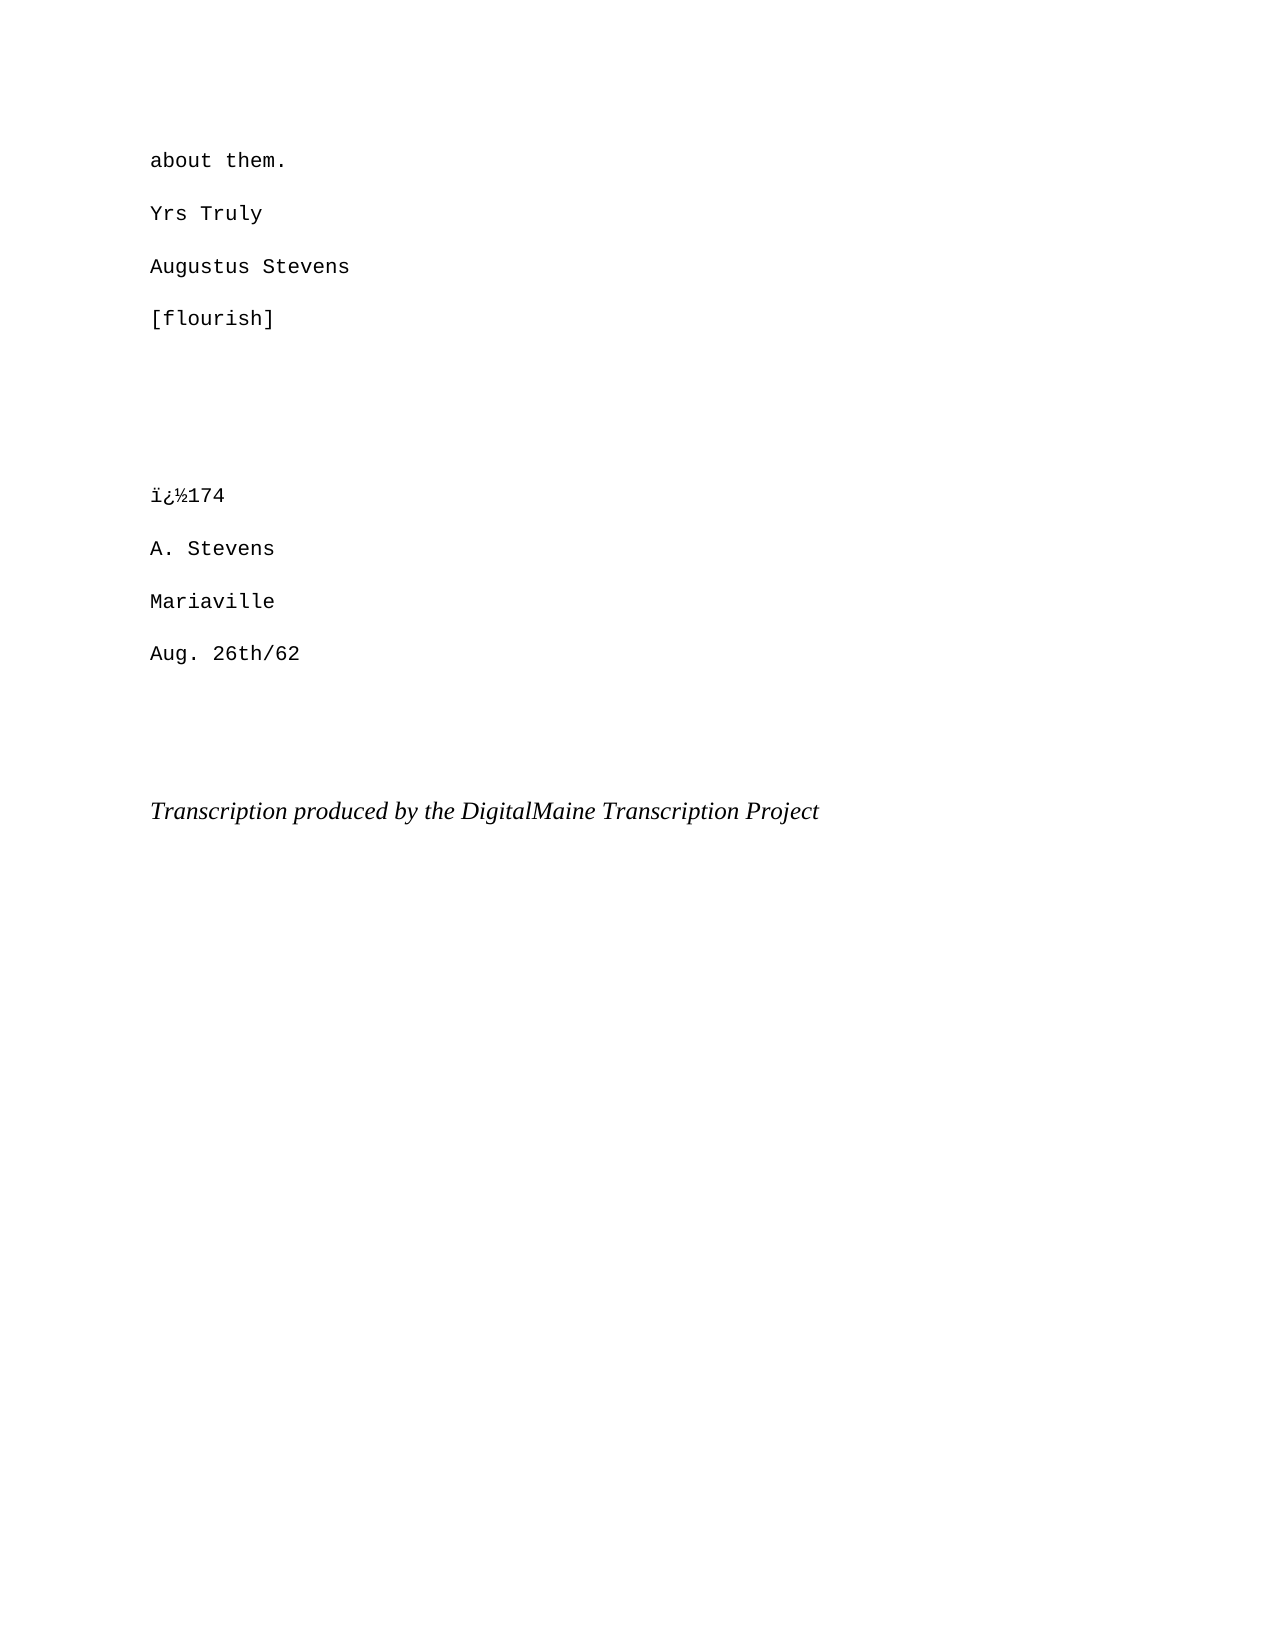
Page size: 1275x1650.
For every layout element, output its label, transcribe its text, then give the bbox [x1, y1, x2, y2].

text Aug. 26th/62 [150, 643, 1125, 667]
text about them. [150, 150, 1125, 174]
text Yrs Truly [150, 203, 1125, 226]
text A. Stevens [150, 538, 1125, 561]
text Mariaville [150, 591, 1125, 614]
text Augustus Stevens [150, 256, 1125, 279]
text Transcription produced by the DigitalMaine Transcription Project [150, 796, 1125, 825]
text ï¿½174 [150, 485, 1125, 509]
text [flourish] [150, 308, 1125, 332]
